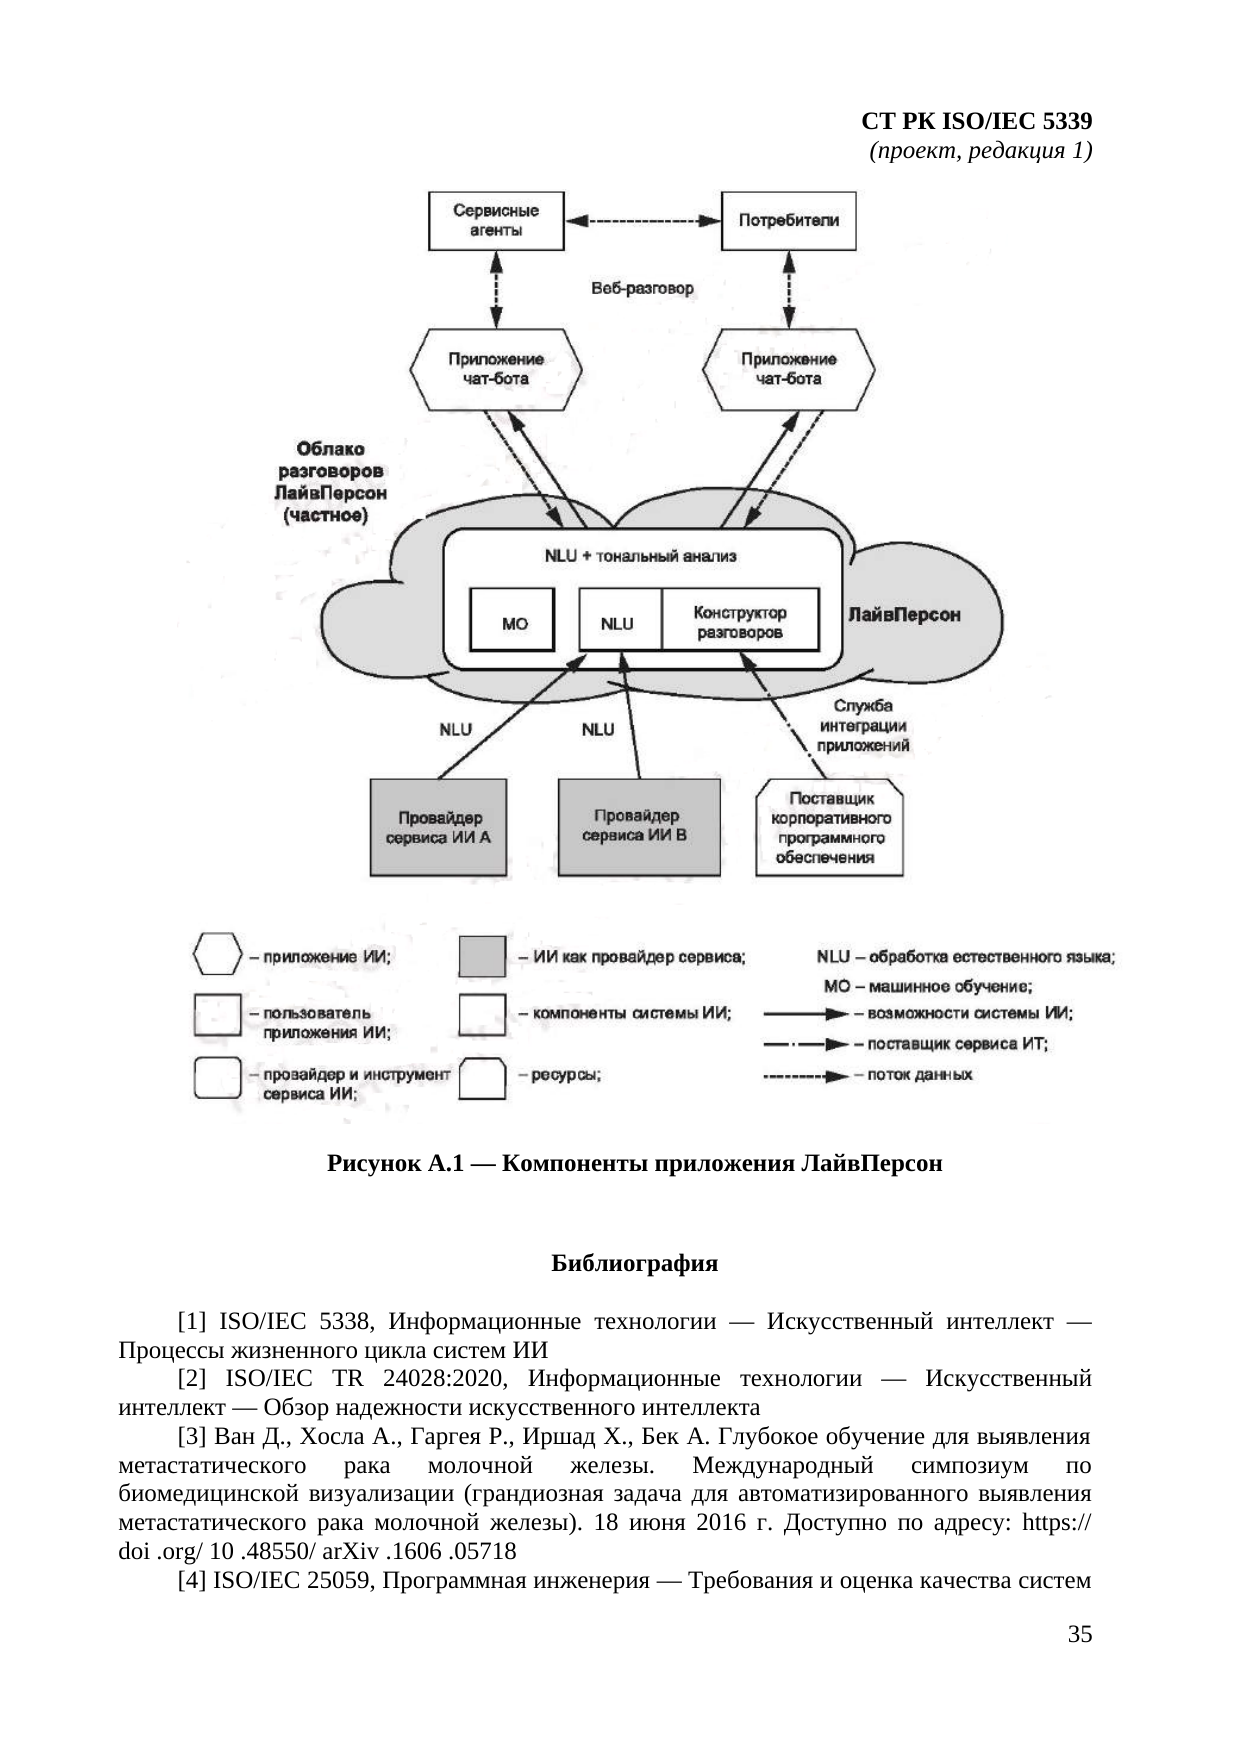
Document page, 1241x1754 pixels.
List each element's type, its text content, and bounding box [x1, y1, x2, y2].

text [1] ISO/IEC 5338, Информационные технологии — Искусственный интеллект — Процессы жизненного цикла систем ИИ [118, 1306, 1092, 1363]
picture [177, 163, 1127, 1124]
text [2] ISO/IEC TR 24028:2020, Информационные технологии — Искусственный интеллект — Обзор надежности искусственного интеллекта [118, 1363, 1092, 1421]
text Рисунок А.1 — Компоненты приложения ЛайвПерсон [118, 1148, 1092, 1176]
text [118, 1565, 1092, 1593]
text [3] Ван Д., Хосла А., Гаргея Р., Иршад Х., Бек А. Глубокое обучение для выявления метастатического рака молочной железы. Международный симпозиум по биомедицинской визуализации (грандиозная задача для автоматизированного выявления метастатического рака молочной железы). 18 июня 2016 г. Доступно по адресу: https:// doi .org/ 10 .48550/ arXiv .1606 .05718 [118, 1421, 1092, 1565]
text Библиография [118, 1248, 1092, 1277]
